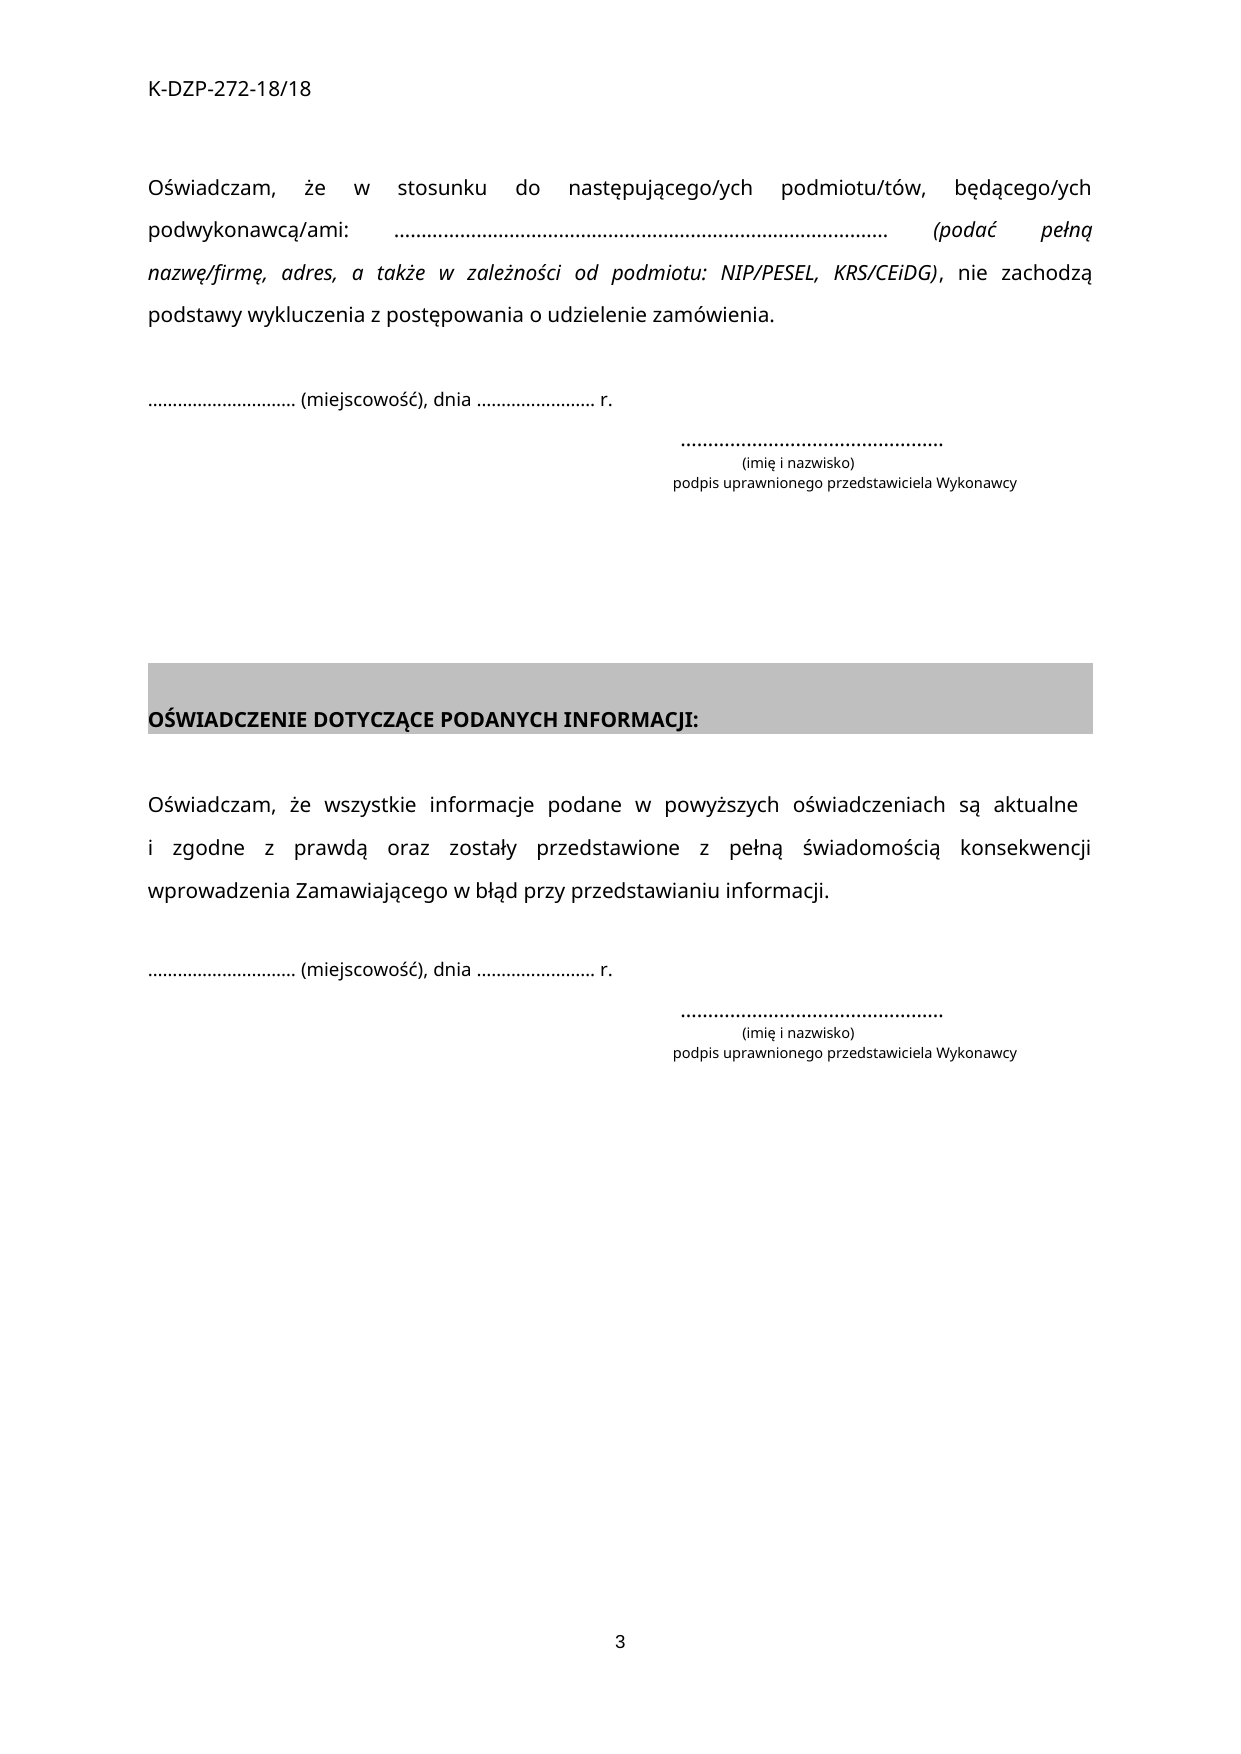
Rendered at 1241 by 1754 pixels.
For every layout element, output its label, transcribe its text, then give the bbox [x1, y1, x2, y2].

text (imię i nazwisko) [148, 1023, 1093, 1043]
text ………………………… (miejscowość), dnia …………………… r. [148, 957, 1093, 982]
text OŚWIADCZENIE DOTYCZĄCE PODANYCH INFORMACJI: [148, 705, 1093, 734]
text podpis uprawnionego przedstawiciela Wykonawcy [148, 472, 1093, 492]
text ………………………………………… [148, 424, 1093, 452]
text ………………………………………… [148, 995, 1093, 1023]
text podpis uprawnionego przedstawiciela Wykonawcy [148, 1043, 1093, 1063]
text (imię i nazwisko) [148, 452, 1093, 472]
text ………………………… (miejscowość), dnia …………………… r. [148, 386, 1093, 411]
text Oświadczam, że wszystkie informacje podane w powyższych oświadczeniach są aktualne i zgodne z prawdą oraz zostały przedstawione z pełną świadomością konsekwencji wprowadzenia Zamawiającego w błąd przy przedstawianiu informacji. [148, 791, 1093, 904]
text Oświadczam, że w stosunku do następującego/ych podmiotu/tów, będącego/ych podwykonawcą/ami: ……………………………………………………………………..….…… (podać pełną nazwę/firmę, adres, a także w zależności od podmiotu: NIP/PESEL, KRS/CEiDG), nie zachodzą podstawy wykluczenia z postępowania o udzielenie zamówienia. [148, 173, 1093, 329]
